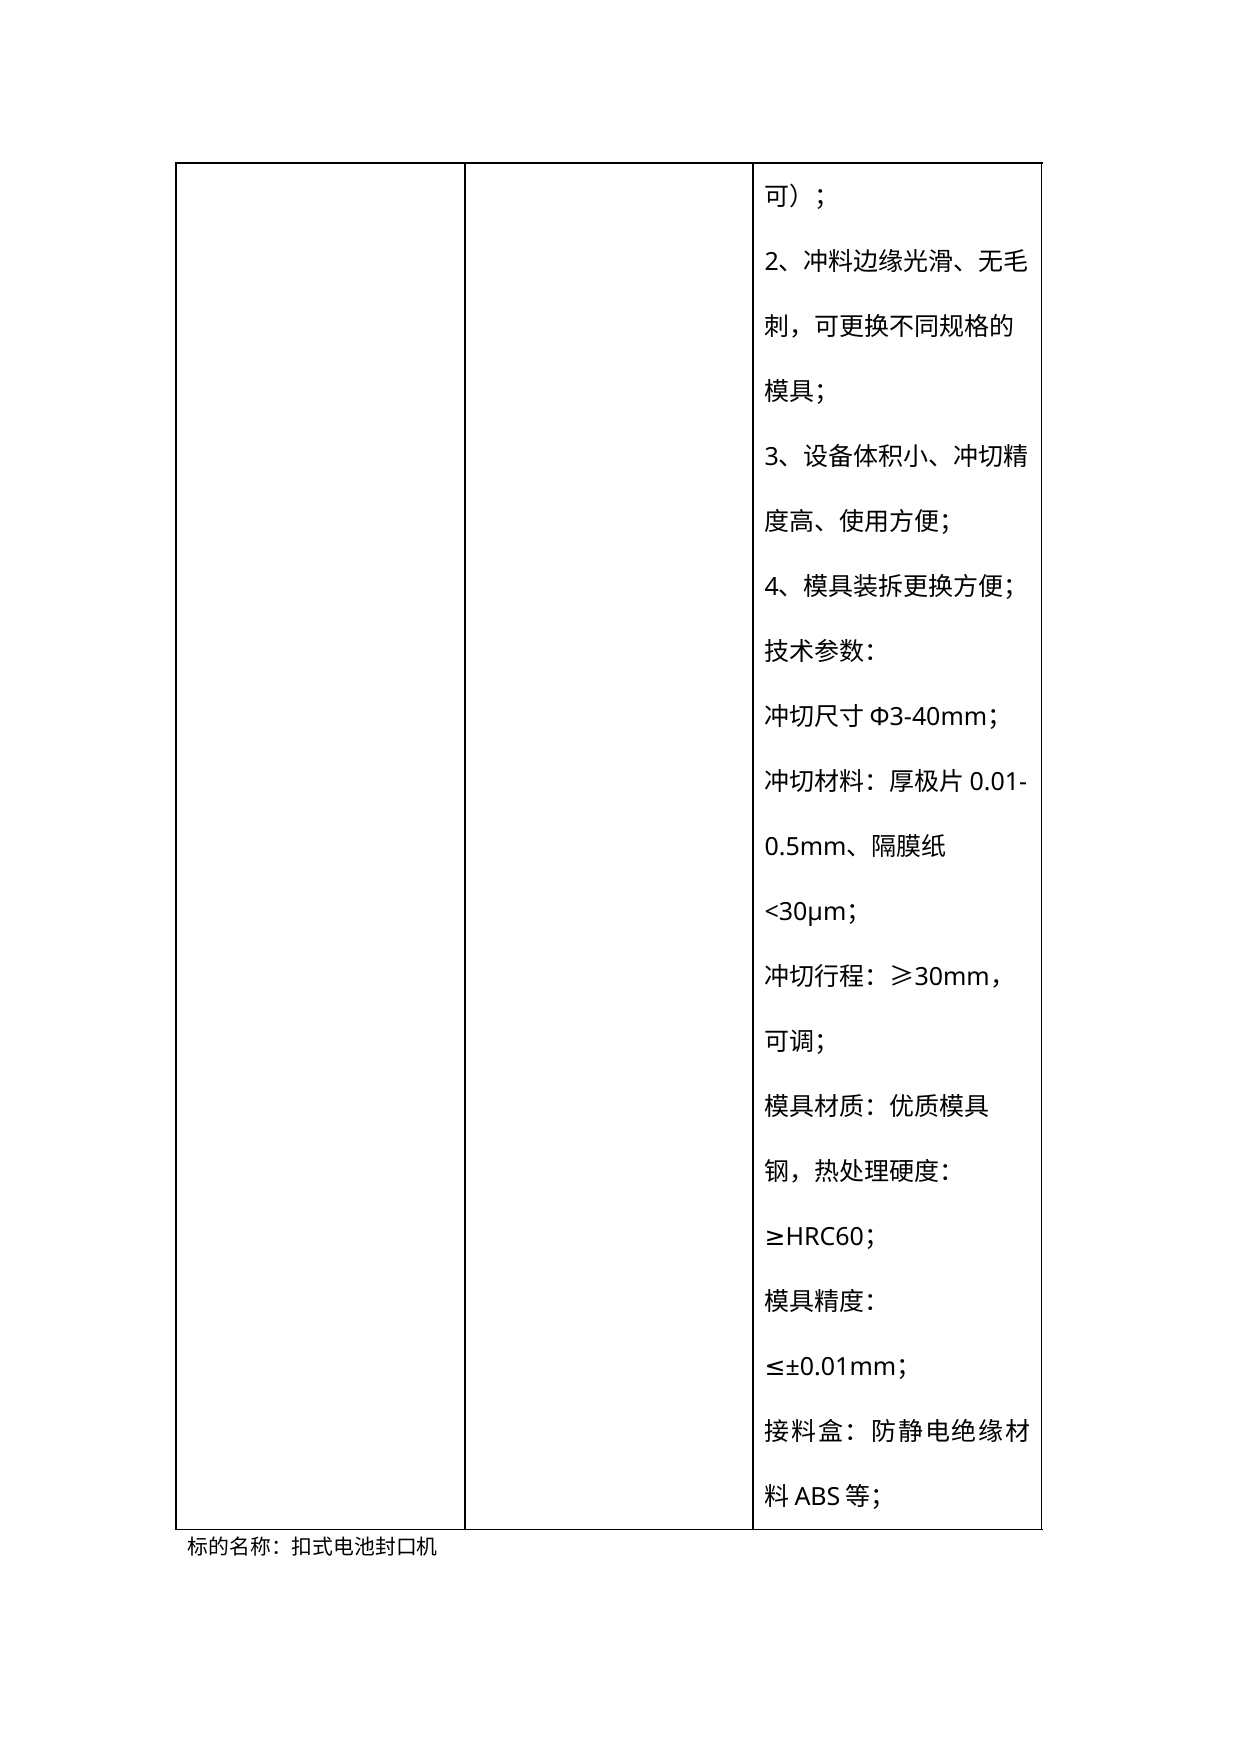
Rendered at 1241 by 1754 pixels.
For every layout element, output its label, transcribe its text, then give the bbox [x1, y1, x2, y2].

table_cell [177, 164, 464, 1528]
table_cell 1 [466, 164, 752, 1528]
text 标的名称：扣式电池封口机 [187, 1530, 1053, 1563]
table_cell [754, 164, 1041, 1528]
